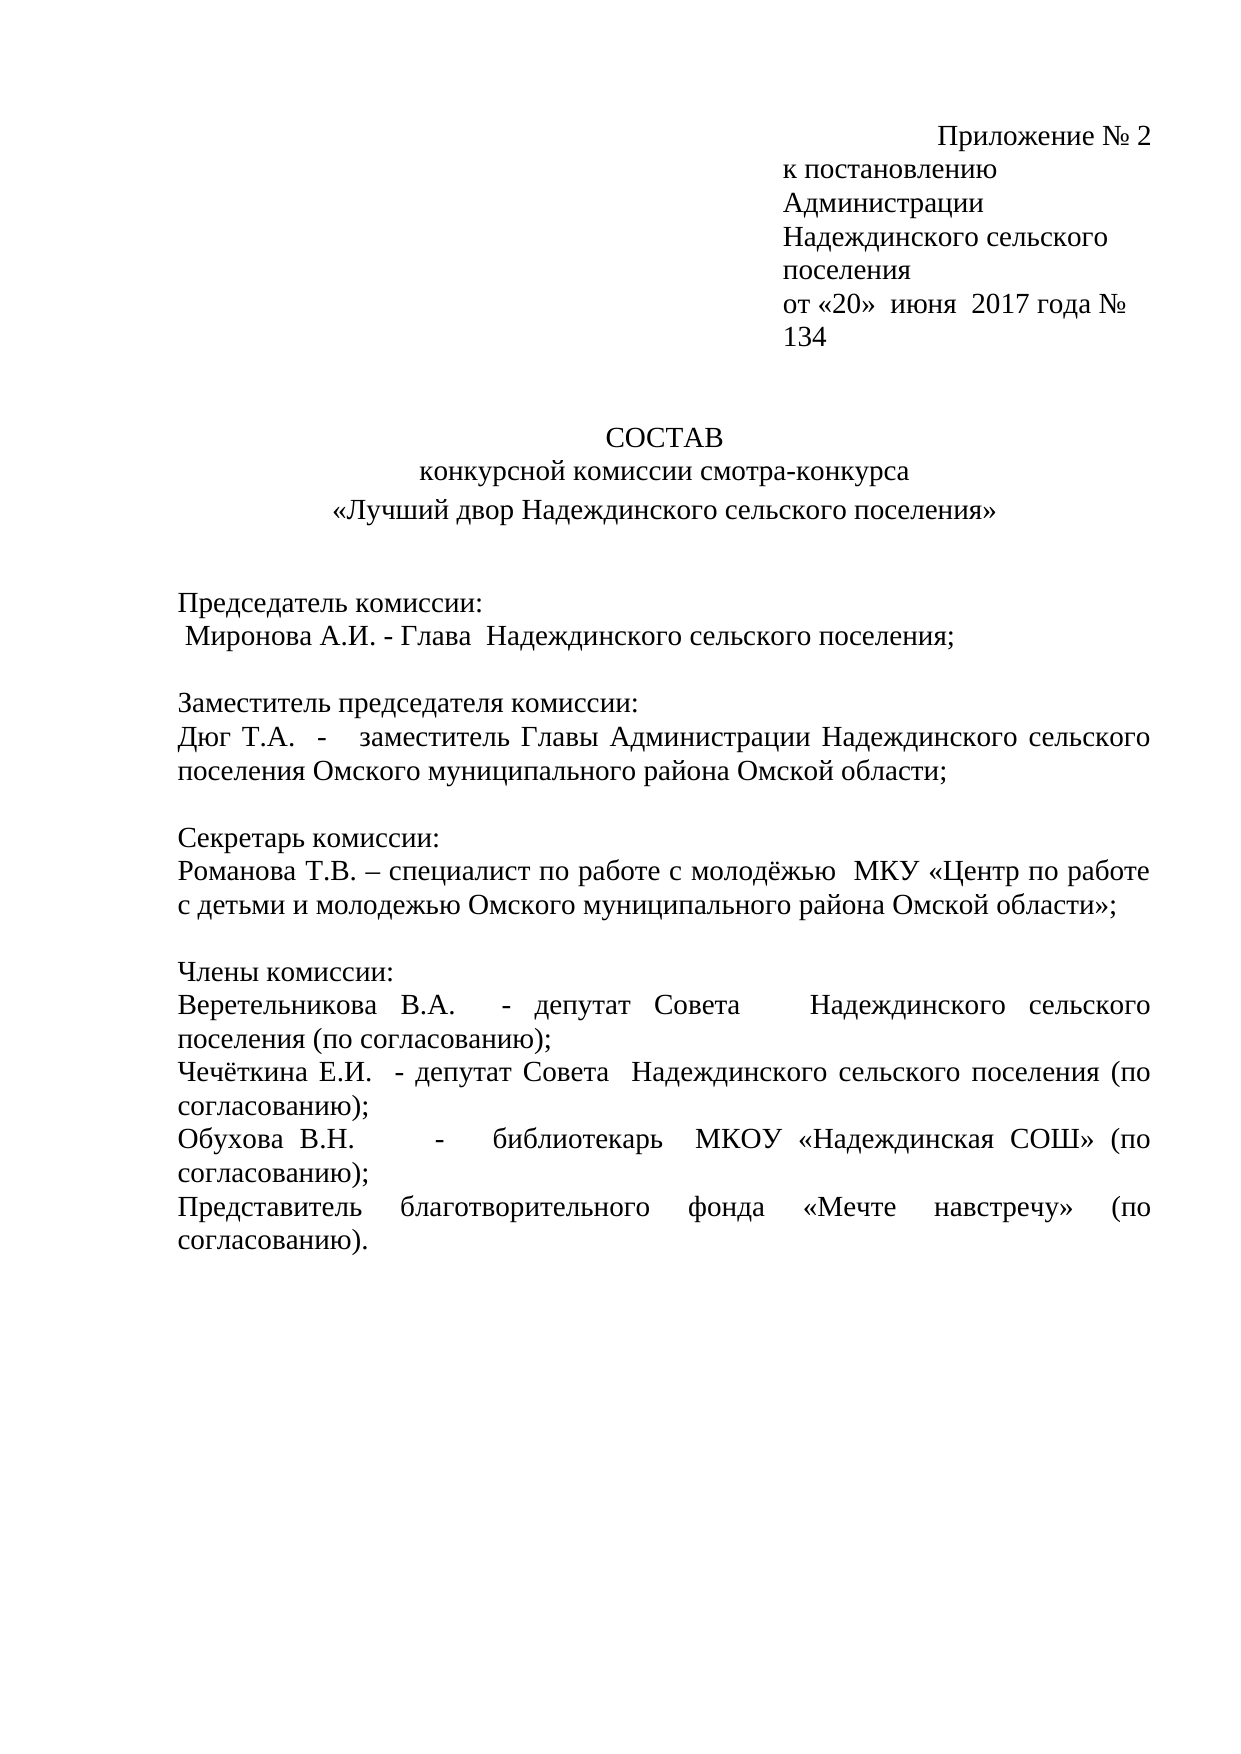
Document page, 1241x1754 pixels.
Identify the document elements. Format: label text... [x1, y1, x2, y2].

text Веретельникова В.А. - депутат Совета Надеждинского сельского поселения (по согласованию); [177, 987, 1152, 1054]
text Чечёткина Е.И. - депутат Совета Надеждинского сельского поселения (по согласованию); [177, 1054, 1152, 1122]
text к постановлению Администрации [783, 152, 1152, 219]
text Секретарь комиссии: [177, 820, 1152, 853]
text от «20» июня 2017 года № 134 [783, 286, 1152, 353]
text Заместитель председателя комиссии: [177, 686, 1152, 719]
text Дюг Т.А. - заместитель Главы Администрации Надеждинского сельского поселения Омского муниципального района Омской области; [177, 719, 1152, 786]
text Председатель комиссии: [177, 585, 1152, 618]
text Члены комиссии: [177, 954, 1152, 987]
title СОСТАВ [177, 420, 1152, 453]
text конкурсной комиссии смотра-конкурса «Лучший двор Надеждинского сельского поселения» [177, 453, 1152, 526]
text Представитель благотворительного фонда «Мечте навстречу» (по согласованию). [177, 1189, 1152, 1256]
text поселения [783, 252, 1152, 286]
text Обухова В.Н. - библиотекарь МКОУ «Надеждинская СОШ» (по согласованию); [177, 1122, 1152, 1189]
text Надеждинского сельского [783, 219, 1152, 252]
text Миронова А.И. - Глава Надеждинского сельского поселения; [177, 618, 1152, 652]
text Приложение № 2 [177, 118, 1152, 152]
text Романова Т.В. – специалист по работе с молодёжью МКУ «Центр по работе с детьми и молодежью Омского муниципального района Омской области»; [177, 853, 1152, 920]
